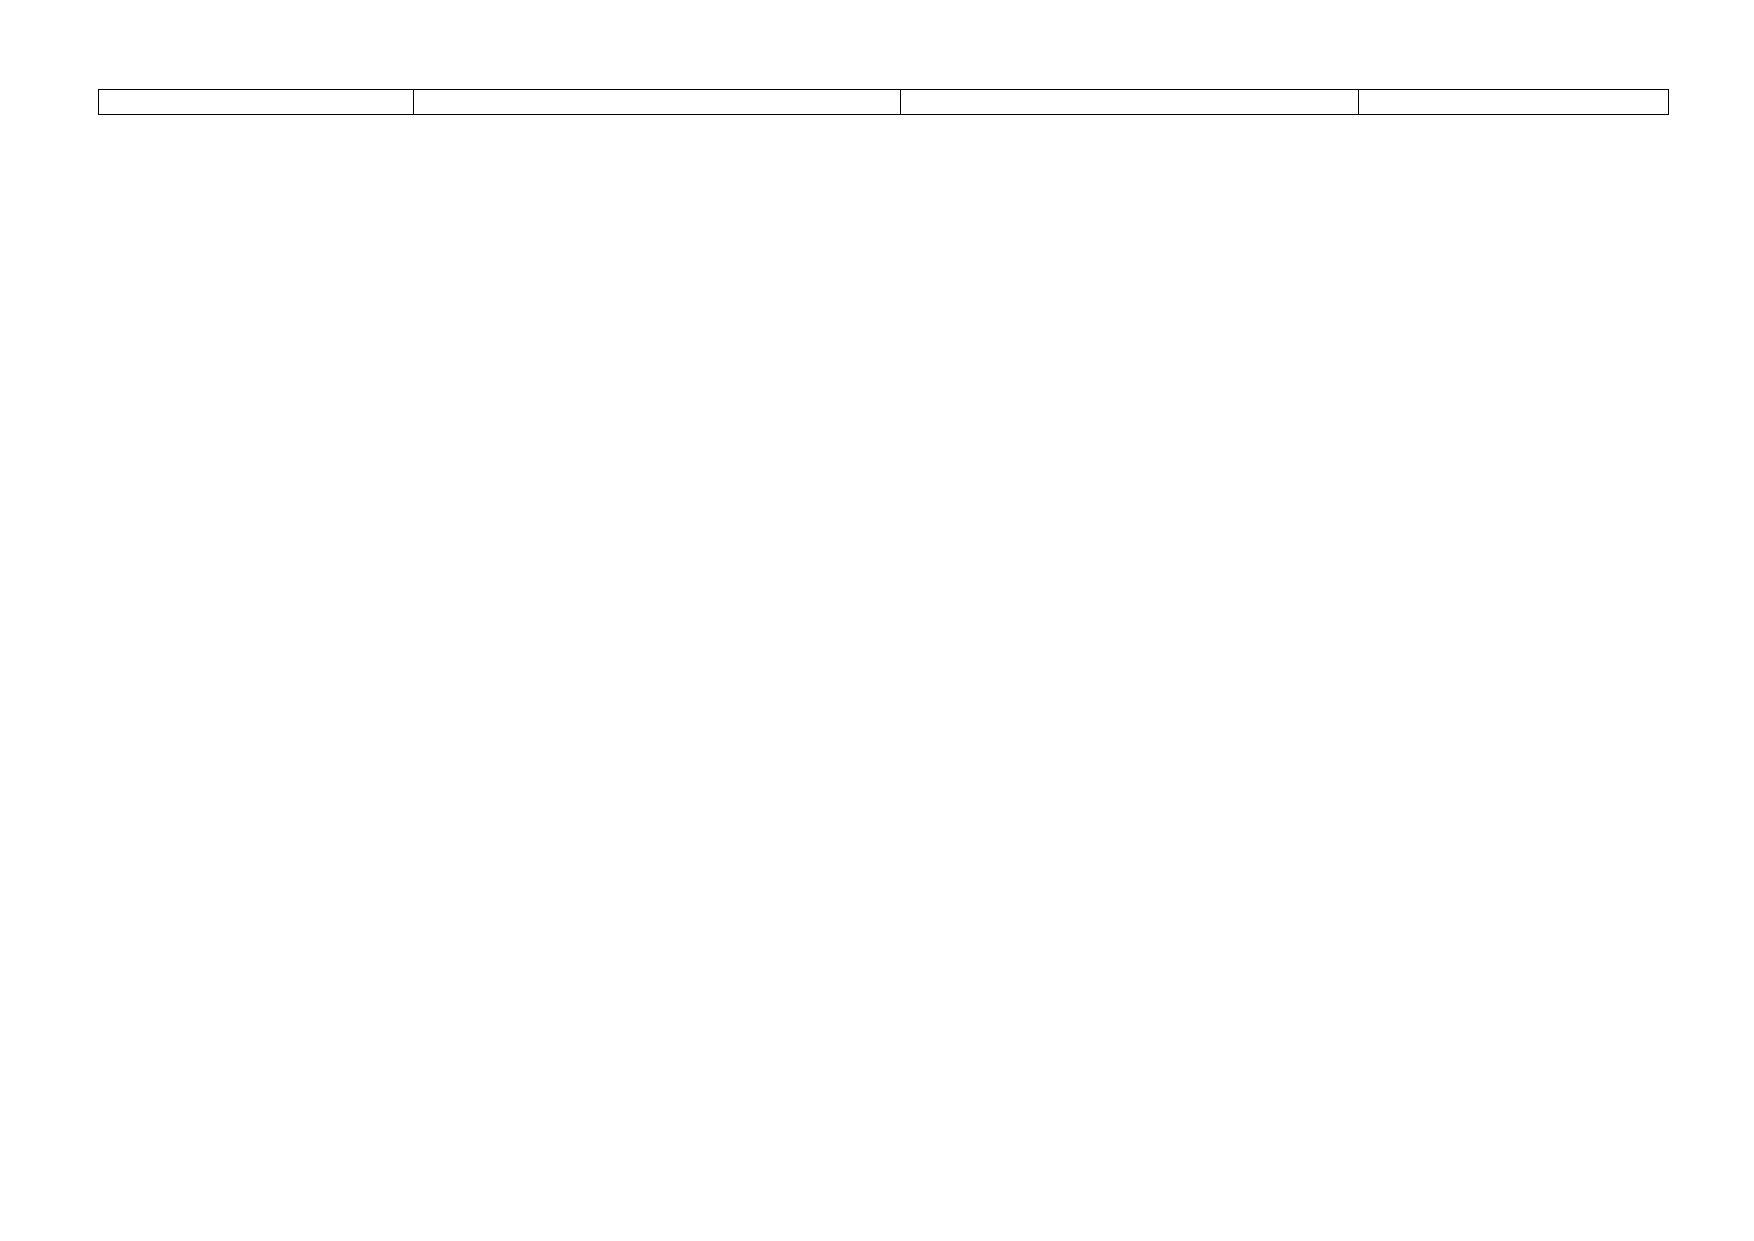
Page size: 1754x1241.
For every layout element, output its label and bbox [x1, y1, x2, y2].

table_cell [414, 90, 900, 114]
table_cell [99, 90, 413, 114]
table_cell [1359, 90, 1668, 114]
table_cell [901, 90, 1358, 114]
